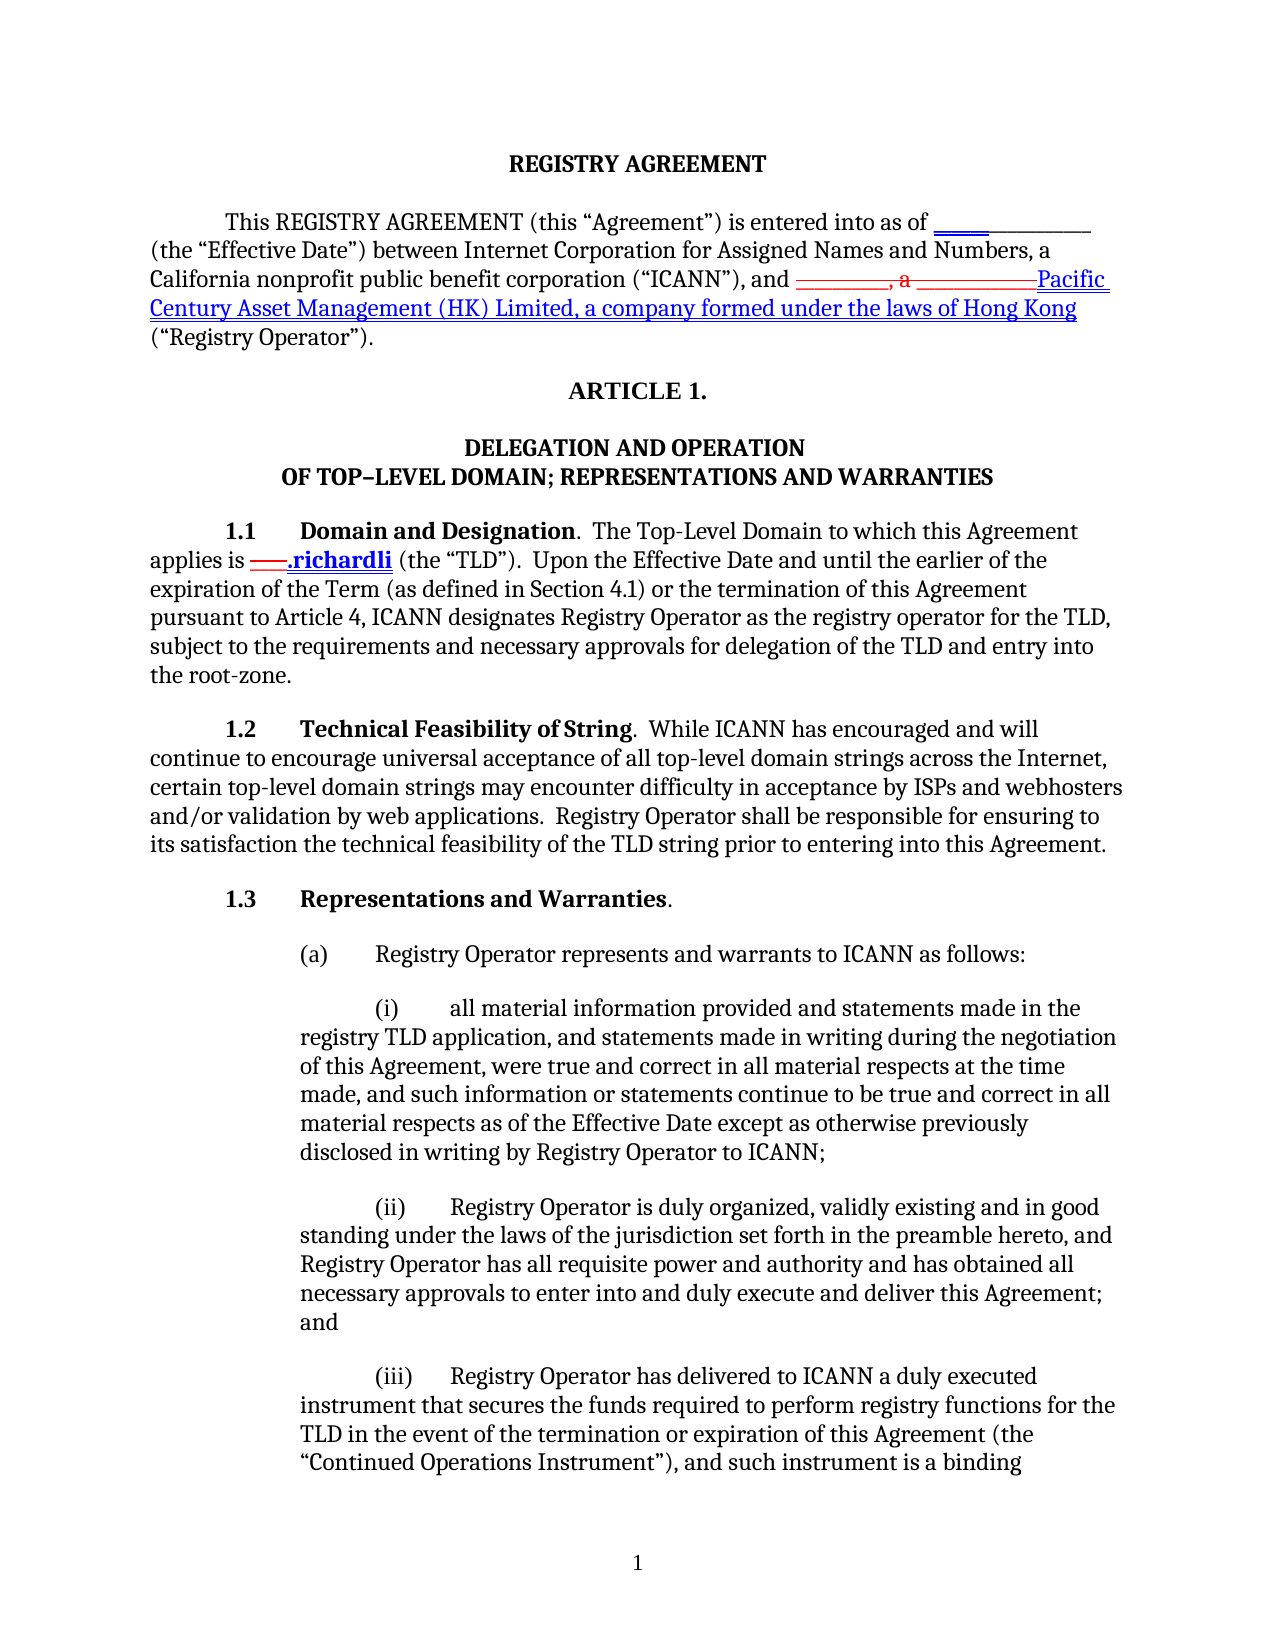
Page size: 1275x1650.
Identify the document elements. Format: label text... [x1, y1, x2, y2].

text Representations and Warranties. [150, 884, 1125, 914]
text Technical Feasibility of String. While ICANN has encouraged and will continue to encourage universal acceptance of all top-level domain strings across the Internet, certain top-level domain strings may encounter difficulty in acceptance by ISPs and webhosters and/or validation by web applications. Registry Operator shall be responsible for ensuring to its satisfaction the technical feasibility of the TLD string prior to entering into this Agreement. [150, 714, 1125, 859]
text all material information provided and statements made in the registry TLD application, and statements made in writing during the negotiation of this Agreement, were true and correct in all material respects at the time made, and such information or statements continue to be true and correct in all material respects as of the Effective Date except as otherwise previously disclosed in writing by Registry Operator to ICANN; [300, 993, 1125, 1167]
text Domain and Designation. The Top-Level Domain to which this Agreement applies is ____.richardli (the “TLD”). Upon the Effective Date and until the earlier of the expiration of the Term (as defined in Section 4.1) or the termination of this Agreement pursuant to Article 4, ICANN designates Registry Operator as the registry operator for the TLD, subject to the requirements and necessary approvals for delegation of the TLD and entry into the root-zone. [150, 516, 1125, 689]
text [300, 1361, 1125, 1477]
text This REGISTRY AGREEMENT (this “Agreement”) is entered into as of _________________ (the “Effective Date”) between Internet Corporation for Assigned Names and Numbers, a California nonprofit public benefit corporation (“ICANN”), and __________, a _____________Pacific Century Asset Management (HK) Limited, a company formed under the laws of Hong Kong (“Registry Operator”). [150, 207, 1125, 351]
title REGISTRY AGREEMENT [150, 150, 1125, 179]
text DELEGATION AND OPERATION OF TOP–LEVEL DOMAIN; REPRESENTATIONS AND WARRANTIES [150, 376, 1125, 491]
text Registry Operator represents and warrants to ICANN as follows: [150, 939, 1125, 968]
text Registry Operator is duly organized, validly existing and in good standing under the laws of the jurisdiction set forth in the preamble hereto, and Registry Operator has all requisite power and authority and has obtained all necessary approvals to enter into and duly execute and deliver this Agreement; and [300, 1192, 1125, 1336]
